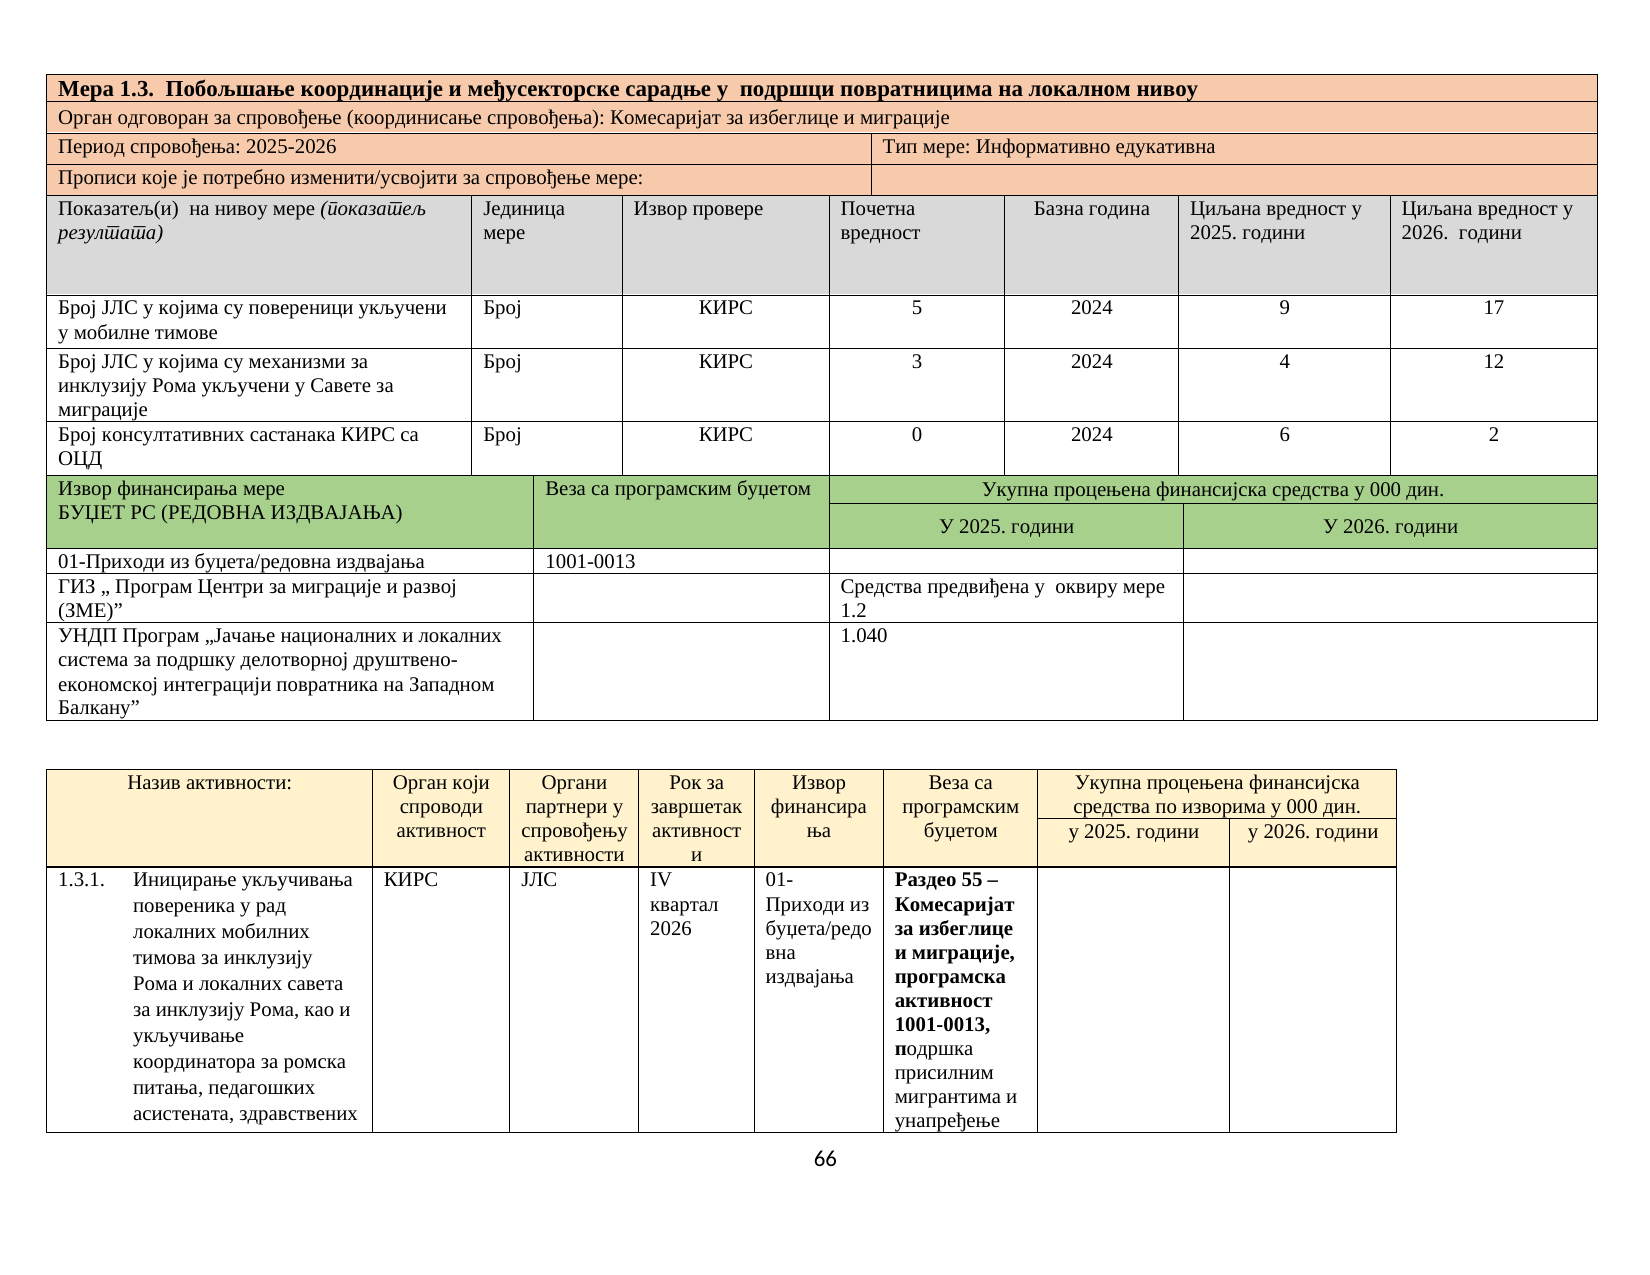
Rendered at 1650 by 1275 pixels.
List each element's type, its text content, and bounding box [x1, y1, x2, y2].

table_header Извор финансирања [755, 770, 883, 866]
table_cell КИРС [623, 349, 829, 421]
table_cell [47, 868, 372, 1132]
table_header Орган који спроводи активност [373, 770, 509, 866]
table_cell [755, 868, 883, 1132]
table_cell Веза са програмским буџетом [534, 476, 829, 548]
table_cell 01-Приходи из буџета/редовна издвајања [47, 549, 533, 573]
table_cell [830, 549, 1183, 573]
table_cell Број [472, 422, 622, 475]
table_header Веза са програмским буџетом [884, 770, 1037, 866]
table_cell Извор провере [623, 196, 829, 294]
table_cell 3 [830, 349, 1004, 421]
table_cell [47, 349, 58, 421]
table_cell [1184, 623, 1597, 719]
table_cell 2024 [1005, 422, 1178, 475]
table_cell Прописи које је потребно изменити/усвојити за спровођење мере: [47, 165, 871, 195]
table_cell 2024 [1005, 349, 1178, 421]
table_header Oргани партнери у спровођењу активности [510, 770, 638, 866]
table_cell ЈЛС [510, 868, 638, 1132]
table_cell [884, 868, 1037, 1132]
table_cell [872, 165, 1597, 195]
table_cell 4 [1179, 349, 1390, 421]
table_cell 5 [830, 296, 1004, 348]
table_cell 17 [1391, 296, 1597, 348]
table_cell Укупна процењена финансијска средства у 000 дин. [830, 476, 1597, 503]
table_cell 12 [1391, 349, 1597, 421]
table_cell Орган одговоран за спровођење (координисање спровођења): Комесаријат за избеглице и миграције [47, 102, 1597, 132]
table_cell УНДП Програм „Јачање националних и локалних система за подршку делотворној друштвено-економској интеграцији повратника на Западном Балкануˮ [47, 623, 533, 719]
table_cell Извор финансирања мере БУЏЕТ РС (РЕДОВНА ИЗДВАЈАЊА) [47, 476, 533, 548]
table_cell КИРС [373, 868, 509, 1132]
table_cell 6 [1179, 422, 1390, 475]
table_cell Показатељ(и) на нивоу мере (показатељ резултата) [47, 196, 471, 294]
table_cell [1230, 868, 1396, 1132]
table_cell IV квартал 2026 [639, 868, 754, 1132]
table_cell [1038, 868, 1229, 1132]
table_cell Период спровођења: 2025-2026 [47, 134, 871, 164]
table_cell 0 [830, 422, 1004, 475]
table_cell [1184, 549, 1597, 573]
table_cell Jединица мере [472, 196, 622, 294]
table_cell Број консултативних састанака КИРС са ОЦД [47, 422, 471, 475]
table_header Мера 1.3. Побољшање координације и међусекторске сарадње у подршци повратницима на локалном нивоу [47, 75, 1597, 101]
table_header Рок за завршетак активности [639, 770, 754, 866]
table_cell 2 [1391, 422, 1597, 475]
table_cell ГИЗ „ Програм Центри за миграције и развој (ЗМЕ)ˮ [47, 574, 533, 622]
table_cell Број ЈЛС у којима су повереници укључени у мобилне тимове [47, 296, 471, 348]
table_cell у 2025. години [1038, 819, 1229, 866]
table_cell КИРС [623, 296, 829, 348]
table_cell 1.040 [830, 623, 1183, 719]
table_cell у 2026. години [1230, 819, 1396, 866]
table_header Укупна процењена финансијска средства по изворима у 000 дин. [1038, 770, 1396, 818]
table_cell [534, 574, 829, 622]
table_cell У 2025. години [830, 504, 1183, 548]
table_cell Базна година [1005, 196, 1178, 294]
table_cell Средства предвиђена у оквиру мере 1.2 [830, 574, 1183, 622]
table_cell Број [472, 349, 622, 421]
table_cell [1184, 574, 1597, 622]
table_cell 2024 [1005, 296, 1178, 348]
table_cell 1001-0013 [534, 549, 829, 573]
table_cell 9 [1179, 296, 1390, 348]
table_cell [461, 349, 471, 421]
table_header Назив активности: [47, 770, 372, 866]
table_cell Број [472, 296, 622, 348]
table_cell Циљана вредност у 2025. години [1179, 196, 1390, 294]
table_cell Тип мере: Информативно едукативна [872, 134, 1597, 164]
table_cell Циљана вредност у 2026. години [1391, 196, 1597, 294]
table_cell КИРС [623, 422, 829, 475]
table_cell [534, 623, 829, 719]
table_cell Почетна вредност [830, 196, 1004, 294]
table_cell У 2026. години [1184, 504, 1597, 548]
